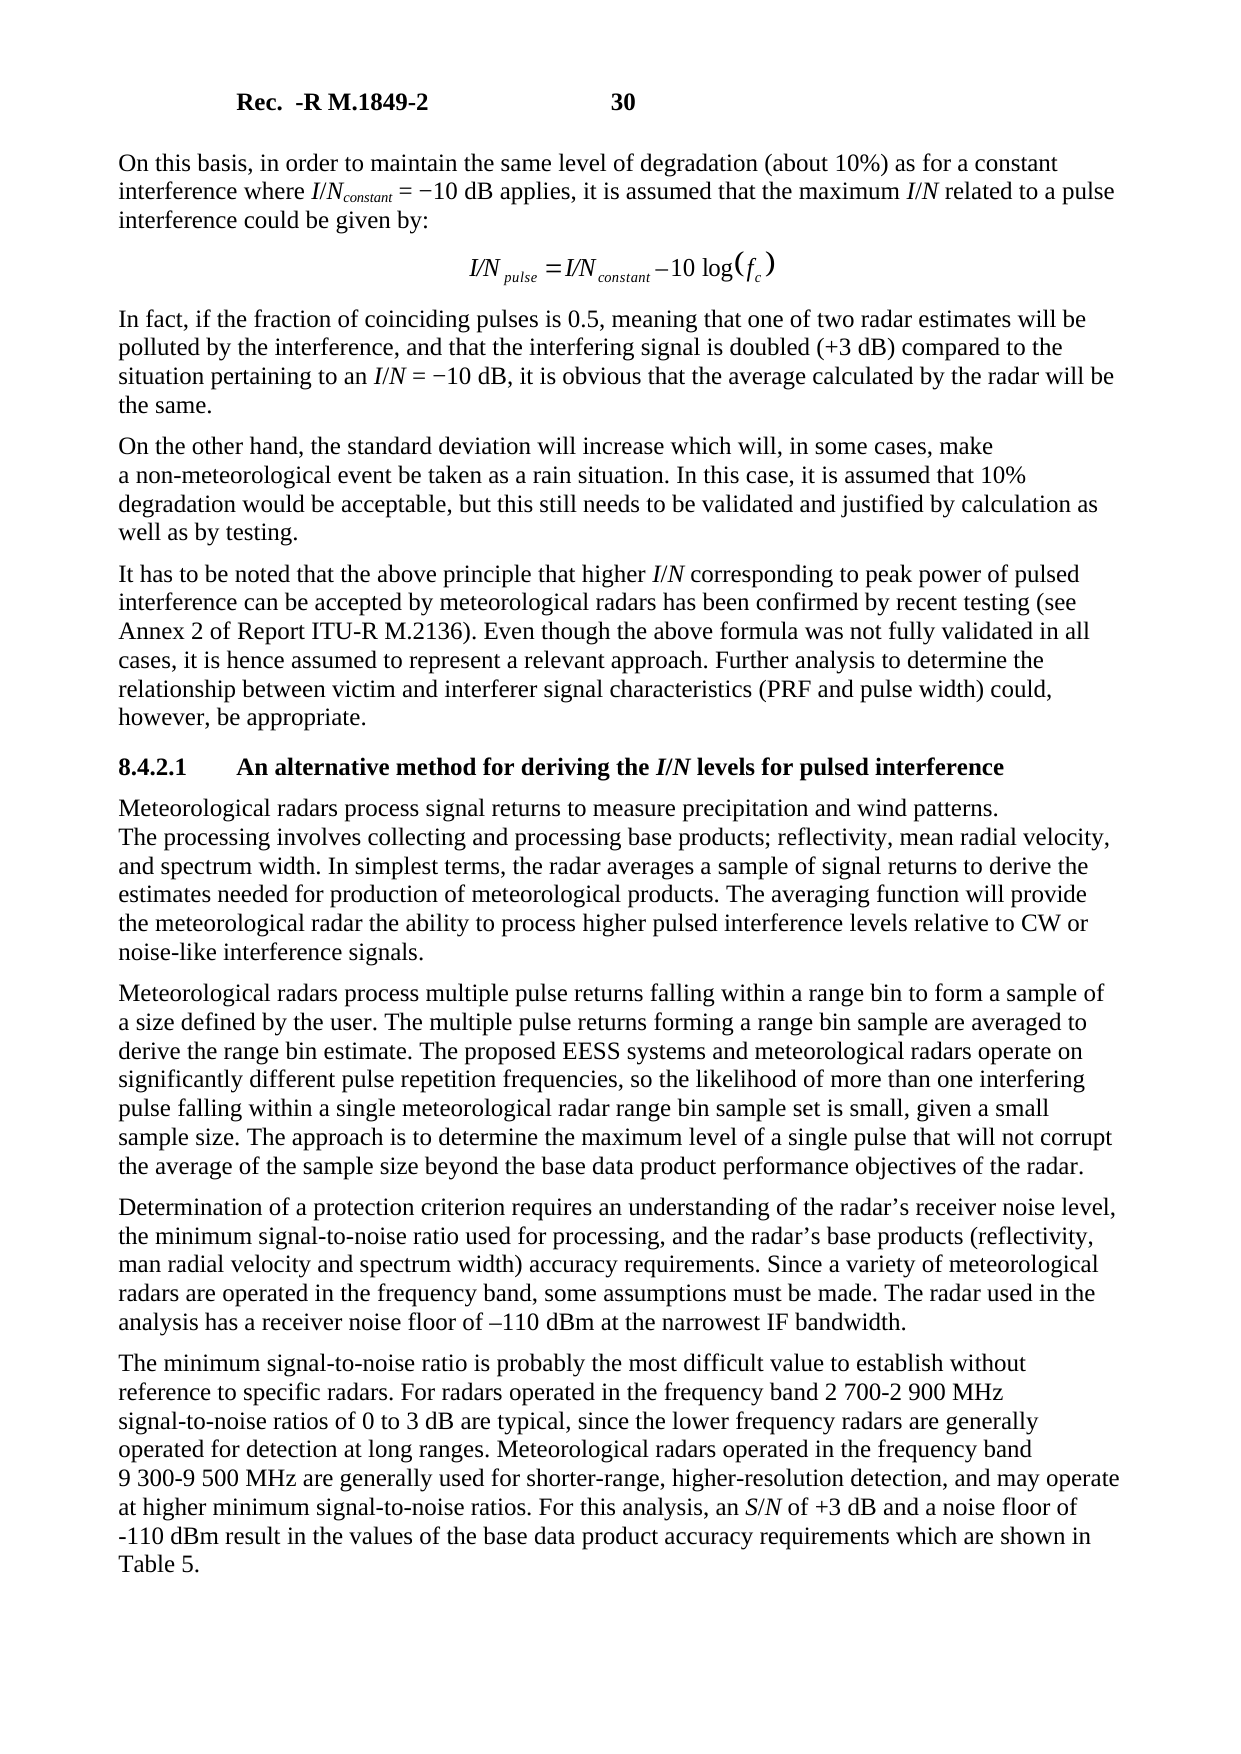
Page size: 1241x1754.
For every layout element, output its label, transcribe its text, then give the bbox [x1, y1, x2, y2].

text On the other hand, the standard deviation will increase which will, in some cases, make a non-meteorological event be taken as a rain situation. In this case, it is assumed that 10% degradation would be acceptable, but this still needs to be validated and justified by calculation as well as by testing. [118, 431, 1122, 546]
text In fact, if the fraction of coinciding pulses is 0.5, meaning that one of two radar estimates will be polluted by the interference, and that the interfering signal is doubled (+3 dB) compared to the situation pertaining to an I/N = −10 dB, it is obvious that the average calculated by the radar will be the same. [118, 304, 1122, 419]
text On this basis, in order to maintain the same level of degradation (about 10%) as for a constant interference where I/Nconstant = −10 dB applies, it is assumed that the maximum I/N related to a pulse interference could be given by: [118, 148, 1122, 234]
text The minimum signal-to-noise ratio is probably the most difficult value to establish without reference to specific radars. For radars operated in the frequency band 2 700-2 900 MHz signal-to-noise ratios of 0 to 3 dB are typical, since the lower frequency radars are generally operated for detection at long ranges. Meteorological radars operated in the frequency band 9 300-9 500 MHz are generally used for shorter-range, higher-resolution detection, and may operate at higher minimum signal-to-noise ratios. For this analysis, an S/N of +3 dB and a noise floor of -110 dBm result in the values of the base data product accuracy requirements which are shown in Table 5. [118, 1348, 1122, 1578]
text Meteorological radars process signal returns to measure precipitation and wind patterns. The processing involves collecting and processing base products; reflectivity, mean radial velocity, and spectrum width. In simplest terms, the radar averages a sample of signal returns to derive the estimates needed for production of meteorological products. The averaging function will provide the meteorological radar the ability to process higher pulsed interference levels relative to CW or noise-like interference signals. [118, 793, 1122, 966]
text Meteorological radars process multiple pulse returns falling within a range bin to form a sample of a size defined by the user. The multiple pulse returns forming a range bin sample are averaged to derive the range bin estimate. The proposed EESS systems and meteorological radars operate on significantly different pulse repetition frequencies, so the likelihood of more than one interfering pulse falling within a single meteorological radar range bin sample set is small, given a small sample size. The approach is to determine the maximum level of a single pulse that will not corrupt the average of the sample size beyond the base data product performance objectives of the radar. [118, 978, 1122, 1179]
text It has to be noted that the above principle that higher I/N corresponding to peak power of pulsed interference can be accepted by meteorological radars has been confirmed by recent testing (see Annex 2 of Report ITU-R M.2136). Even though the above formula was not fully validated in all cases, it is hence assumed to represent a relevant approach. Further analysis to determine the relationship between victim and interferer signal characteristics (PRF and pulse width) could, however, be appropriate. [118, 559, 1122, 731]
subtitle 8.4.2.1 An alternative method for deriving the I/N levels for pulsed interference [118, 752, 1122, 781]
text Determination of a protection criterion requires an understanding of the radar’s receiver noise level, the minimum signal-to-noise ratio used for processing, and the radar’s base products (reflectivity, man radial velocity and spectrum width) accuracy requirements. Since a variety of meteorological radars are operated in the frequency band, some assumptions must be made. The radar used in the analysis has a receiver noise floor of –110 dBm at the narrowest IF bandwidth. [118, 1192, 1122, 1336]
